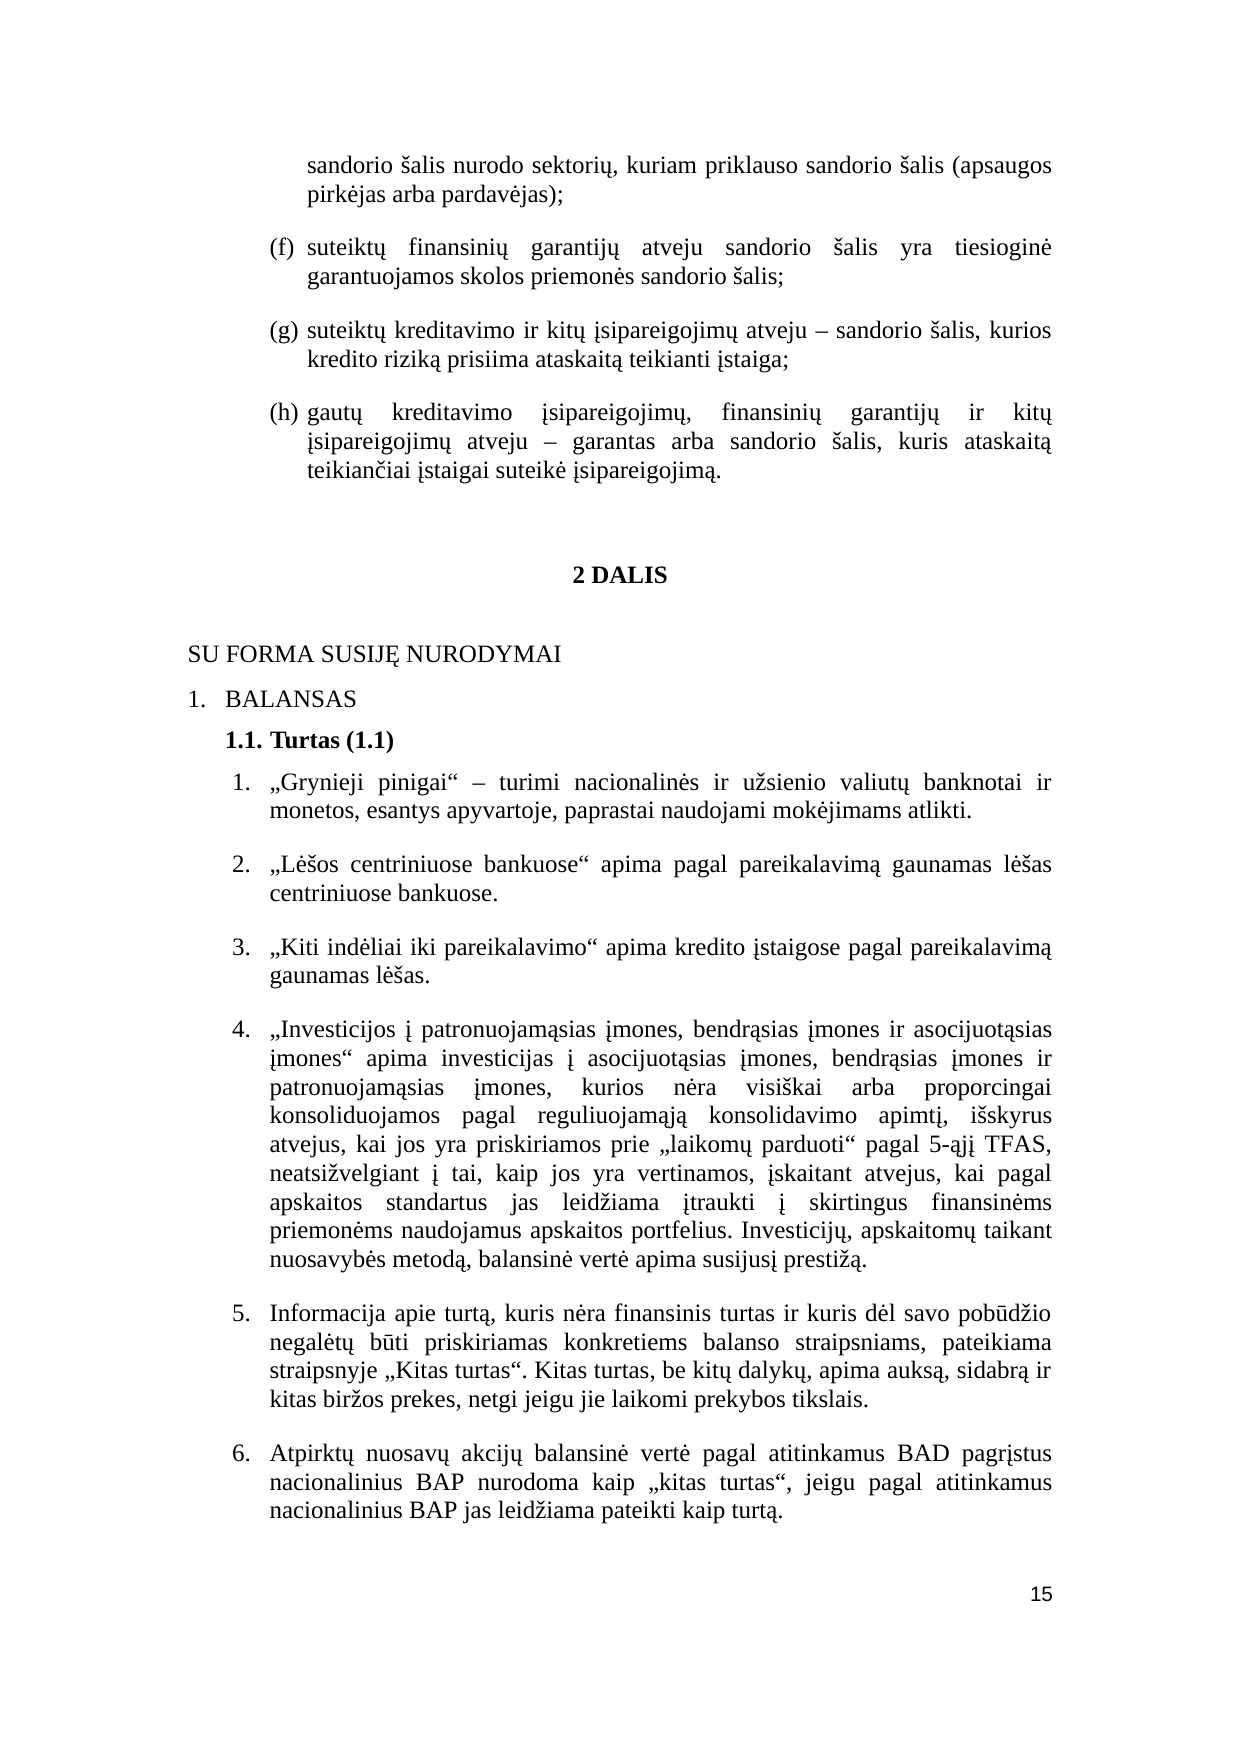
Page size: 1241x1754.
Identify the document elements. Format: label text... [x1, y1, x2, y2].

list „Grynieji pinigai“ – turimi nacionalinės ir užsienio valiutų banknotai ir monetos, esantys apyvartoje, paprastai naudojami mokėjimams atlikti. [232, 767, 1053, 824]
text Atpirktų nuosavų akcijų balansinė vertė pagal atitinkamus BAD pagrįstus nacionalinius BAP nurodoma kaip „kitas turtas“, jeigu pagal atitinkamus nacionalinius BAP jas leidžiama pateikti kaip turtą. [232, 1438, 1053, 1524]
subtitle Su forma susiję nurodymai [187, 639, 1053, 668]
list suteiktų finansinių garantijų atveju sandorio šalis yra tiesioginė garantuojamos skolos priemonės sandorio šalis; [269, 232, 1053, 290]
list gautų kreditavimo įsipareigojimų, finansinių garantijų ir kitų įsipareigojimų atveju – garantas arba sandorio šalis, kuris ataskaitą teikiančiai įstaigai suteikė įsipareigojimą. [269, 397, 1053, 484]
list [269, 150, 1053, 207]
text „Kiti indėliai iki pareikalavimo“ apima kredito įstaigose pagal pareikalavimą gaunamas lėšas. [232, 932, 1053, 989]
subtitle Turtas (1.1) [225, 726, 1053, 754]
text „Investicijos į patronuojamąsias įmones, bendrąsias įmones ir asocijuotąsias įmones“ apima investicijas į asocijuotąsias įmones, bendrąsias įmones ir patronuojamąsias įmones, kurios nėra visiškai arba proporcingai konsoliduojamos pagal reguliuojamąją konsolidavimo apimtį, išskyrus atvejus, kai jos yra priskiriamos prie „laikomų parduoti“ pagal 5-ąjį TFAS, neatsižvelgiant į tai, kaip jos yra vertinamos, įskaitant atvejus, kai pagal apskaitos standartus jas leidžiama įtraukti į skirtingus finansinėms priemonėms naudojamus apskaitos portfelius. Investicijų, apskaitomų taikant nuosavybės metodą, balansinė vertė apima susijusį prestižą. [232, 1014, 1053, 1273]
list suteiktų kreditavimo ir kitų įsipareigojimų atveju – sandorio šalis, kurios kredito riziką prisiima ataskaitą teikianti įstaiga; [269, 315, 1053, 372]
text Informacija apie turtą, kuris nėra finansinis turtas ir kuris dėl savo pobūdžio negalėtų būti priskiriamas konkretiems balanso straipsniams, pateikiama straipsnyje „Kitas turtas“. Kitas turtas, be kitų dalykų, apima auksą, sidabrą ir kitas biržos prekes, netgi jeigu jie laikomi prekybos tikslais. [232, 1298, 1053, 1413]
text „Lėšos centriniuose bankuose“ apima pagal pareikalavimą gaunamas lėšas centriniuose bankuose. [232, 849, 1053, 907]
subtitle Balansas [187, 684, 1053, 713]
text 2 DALIS [187, 560, 1053, 589]
